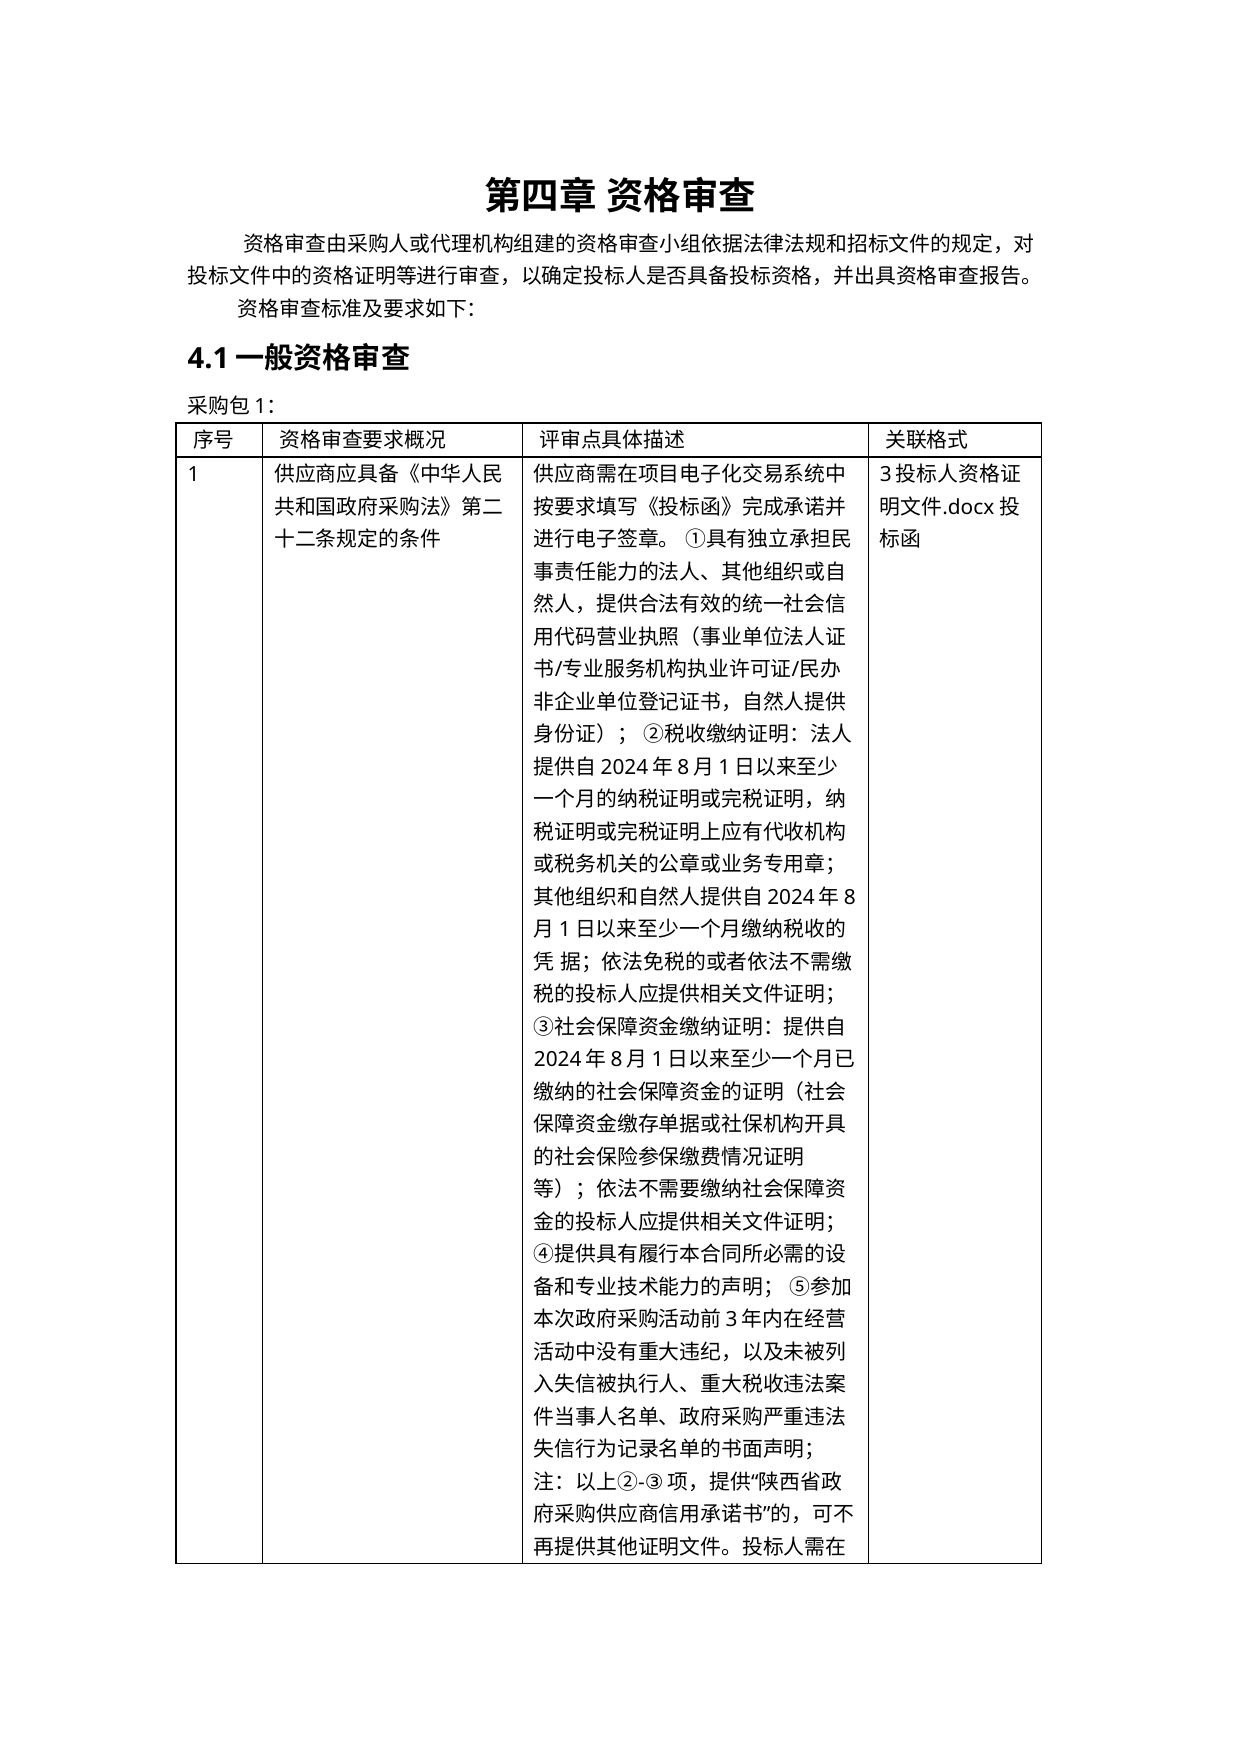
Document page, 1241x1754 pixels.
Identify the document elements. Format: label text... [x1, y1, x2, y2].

table_cell 1 [177, 458, 262, 1563]
table_cell 3投标人资格证明文件.docx 投标函 [869, 458, 1041, 1563]
table_header 关联格式 [869, 424, 1041, 456]
text 第四章 资格审查 [187, 162, 1053, 227]
text 资格审查由采购人或代理机构组建的资格审查小组依据法律法规和招标文件的规定，对投标文件中的资格证明等进行审查，以确定投标人是否具备投标资格，并出具资格审查报告。 [187, 227, 1053, 292]
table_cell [263, 458, 522, 1563]
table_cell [523, 458, 868, 1563]
text 资格审查标准及要求如下： [187, 292, 1053, 324]
table_header 资格审查要求概况 [263, 424, 522, 456]
text 采购包1： [187, 389, 1053, 422]
table_header 序号 [177, 424, 262, 456]
table_header 评审点具体描述 [523, 424, 868, 456]
text 4.1一般资格审查 [187, 324, 1053, 389]
